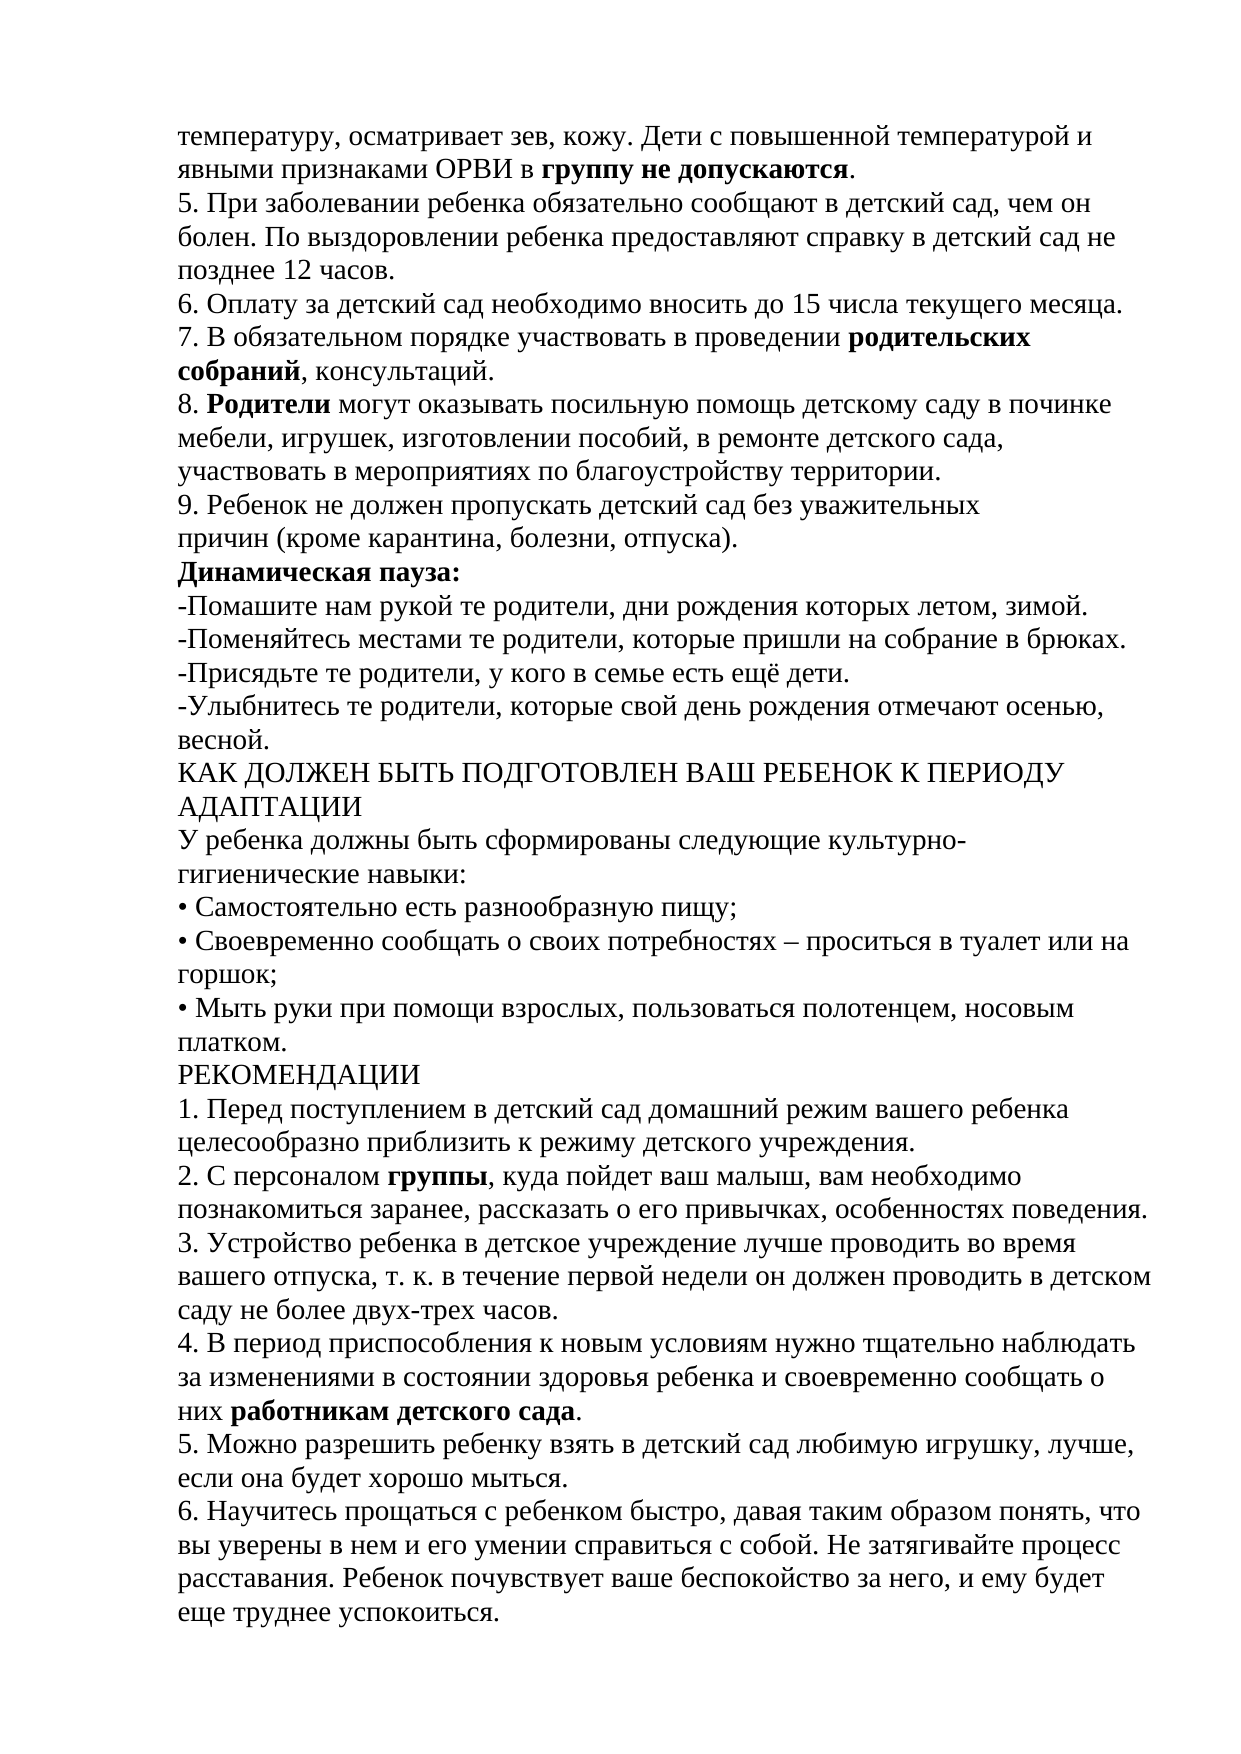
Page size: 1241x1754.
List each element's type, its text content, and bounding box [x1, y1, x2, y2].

text • Самостоятельно есть разнообразную пищу; [177, 889, 1152, 923]
text 9. Ребенок не должен пропускать детский сад без уважительных причин (кроме карантина, болезни, отпуска). [177, 487, 1152, 554]
text 8. Родители могут оказывать посильную помощь детскому саду в починке мебели, игрушек, изготовлении пособий, в ремонте детского сада, участвовать в мероприятиях по благоустройству территории. [177, 386, 1152, 487]
text 1. Перед поступлением в детский сад домашний режим вашего ребенка целесообразно приблизить к режиму детского учреждения. [177, 1091, 1152, 1158]
text 5. При заболевании ребенка обязательно сообщают в детский сад, чем он болен. По выздоровлении ребенка предоставляют справку в детский сад не позднее 12 часов. [177, 185, 1152, 286]
text РЕКОМЕНДАЦИИ [177, 1057, 1152, 1091]
text 2. С персоналом группы, куда пойдет ваш малыш, вам необходимо познакомиться заранее, рассказать о его привычках, особенностях поведения. [177, 1158, 1152, 1225]
text 6. Научитесь прощаться с ребенком быстро, давая таким образом понять, что вы уверены в нем и его умении справиться с собой. Не затягивайте процесс расставания. Ребенок почувствует ваше беспокойство за него, и ему будет еще труднее успокоиться. [177, 1493, 1152, 1627]
text 5. Можно разрешить ребенку взять в детский сад любимую игрушку, лучше, если она будет хорошо мыться. [177, 1426, 1152, 1493]
text • Своевременно сообщать о своих потребностях – проситься в туалет или на горшок; [177, 923, 1152, 990]
text 6. Оплату за детский сад необходимо вносить до 15 числа текущего месяца. [177, 286, 1152, 319]
text У ребенка должны быть сформированы следующие культурно-гигиенические навыки: [177, 822, 1152, 889]
text КАК ДОЛЖЕН БЫТЬ ПОДГОТОВЛЕН ВАШ РЕБЕНОК К ПЕРИОДУ АДАПТАЦИИ [177, 755, 1152, 822]
text • Мыть руки при помощи взрослых, пользоваться полотенцем, носовым платком. [177, 990, 1152, 1057]
text 3. Устройство ребенка в детское учреждение лучше проводить во время вашего отпуска, т. к. в течение первой недели он должен проводить в детском саду не более двух-трех часов. [177, 1225, 1152, 1326]
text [177, 118, 1152, 185]
text Динамическая пауза: -Помашите нам рукой те родители, дни рождения которых летом, зимой. -Поменяйтесь местами те родители, которые пришли на собрание в брюках. -Присядьте те родители, у кого в семье есть ещё дети. -Улыбнитесь те родители, которые свой день рождения отмечают осенью, весной. [177, 554, 1152, 755]
text 4. В период приспособления к новым условиям нужно тщательно наблюдать за изменениями в состоянии здоровья ребенка и своевременно сообщать о них работникам детского сада. [177, 1326, 1152, 1426]
text 7. В обязательном порядке участвовать в проведении родительских собраний, консультаций. [177, 319, 1152, 386]
